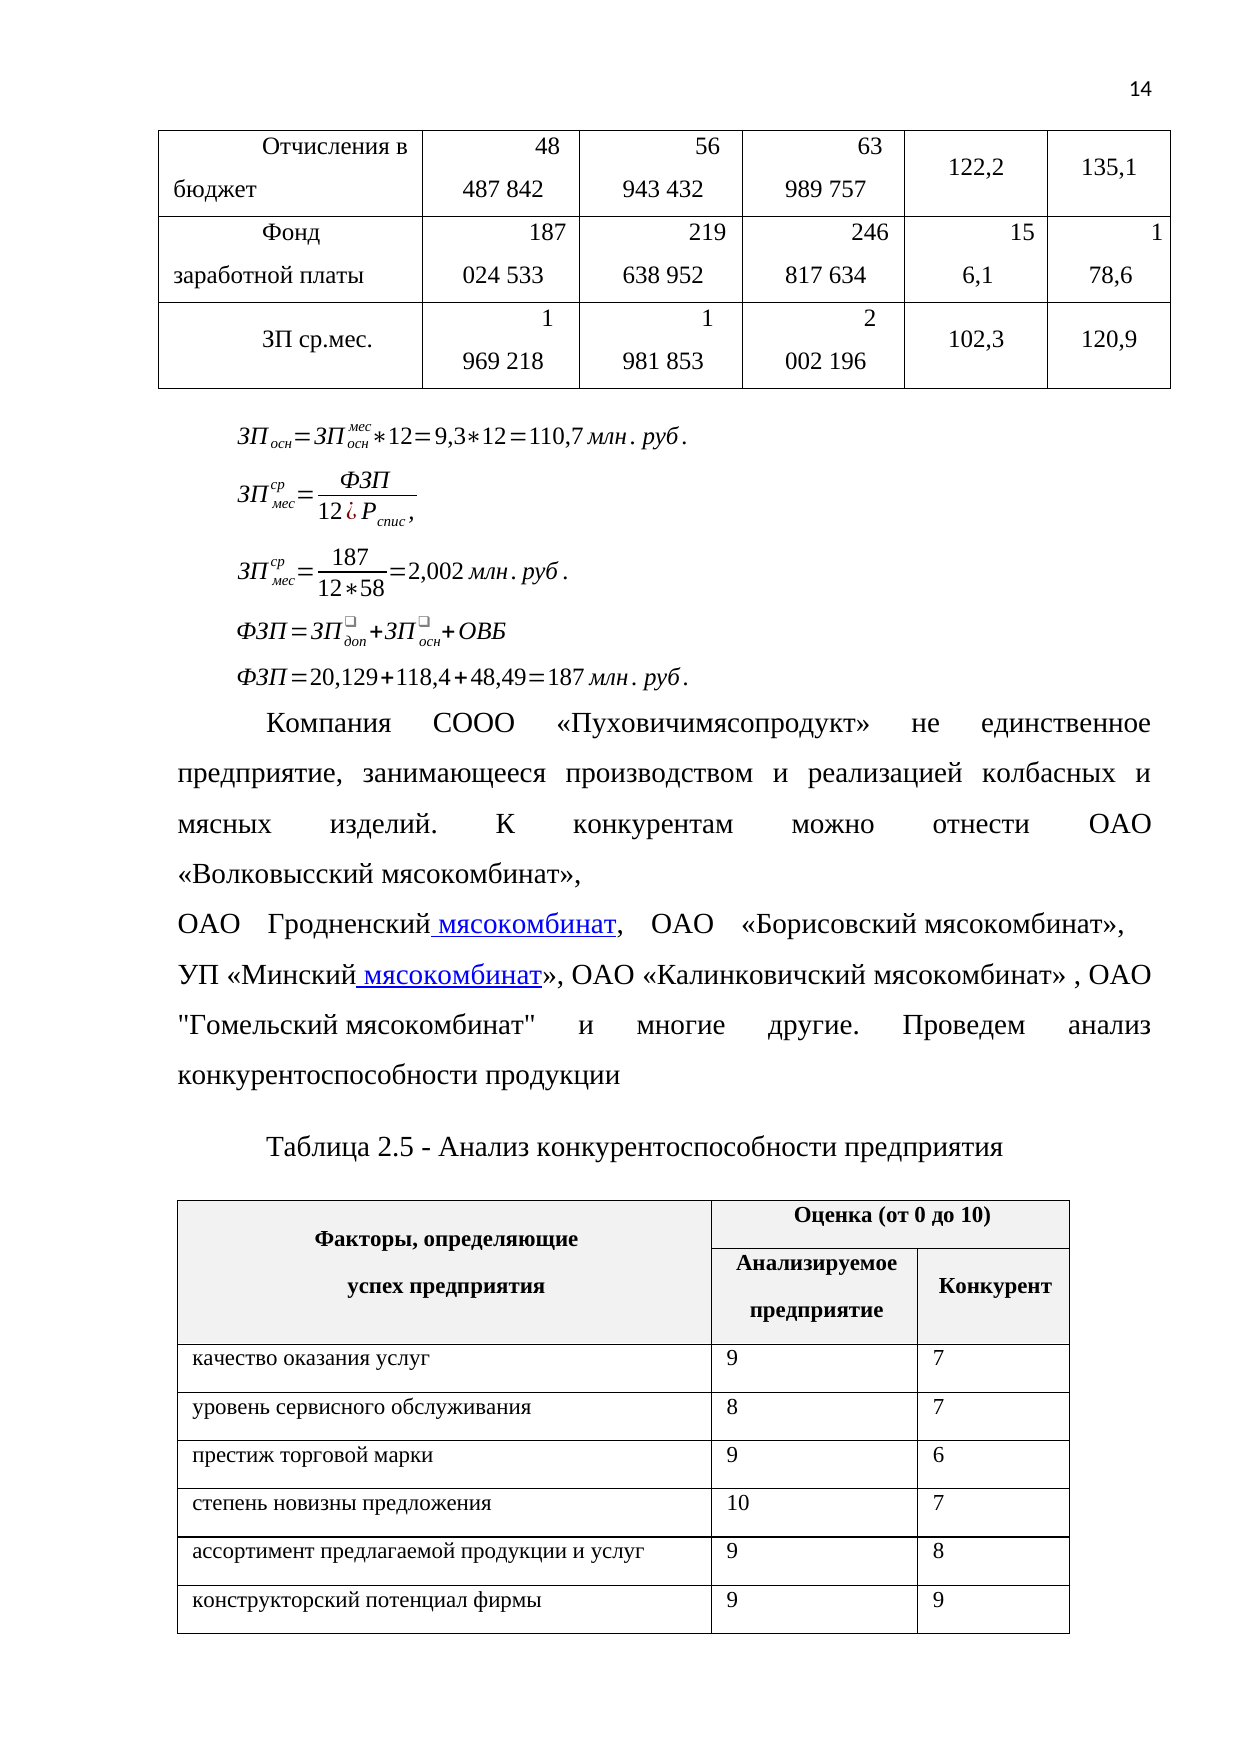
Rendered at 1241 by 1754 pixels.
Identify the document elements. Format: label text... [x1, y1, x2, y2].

table_header Факторы, определяющие успех предприятия [178, 1201, 711, 1343]
table_cell Конкурент [918, 1249, 1069, 1343]
table_cell конструкторский потенциал фирмы [178, 1586, 711, 1633]
table_cell 63 989 757 [743, 131, 904, 216]
table_cell 178,6 [1048, 217, 1170, 302]
table_cell 9 [712, 1345, 917, 1392]
table_cell 135,1 [1048, 131, 1170, 216]
table_cell Анализируемое предприятие [712, 1249, 917, 1343]
table_cell 122,2 [905, 131, 1047, 216]
table_cell 8 [918, 1538, 1069, 1584]
table_cell уровень сервисного обслуживания [178, 1393, 711, 1440]
table_cell 219 638 952 [580, 217, 742, 302]
table_cell Отчисления в бюджет [159, 131, 422, 216]
table_cell 6 [918, 1441, 1069, 1488]
table_cell 9 [712, 1586, 917, 1633]
table_cell Фонд заработной платы [159, 217, 422, 302]
table_cell 10 [712, 1489, 917, 1536]
table_cell 48 487 842 [423, 131, 579, 216]
table_cell 102,3 [905, 303, 1047, 388]
table_cell 7 [918, 1345, 1069, 1392]
table_cell 2 002 196 [743, 303, 904, 388]
table_cell 9 [712, 1538, 917, 1584]
table_cell 7 [918, 1393, 1069, 1440]
text Компания СООО «Пуховичимясопродукт» не единственное предприятие, занимающееся производством и реализацией колбасных и мясных изделий. К конкурентам можно отнести ОАО «Волковысский мясокомбинат», ОАО Гродненский мясокомбинат, ОАО «Борисовский мясокомбинат», УП «Минский мясокомбинат», ОАО «Калинковичский мясокомбинат» , ОАО "Гомельский мясокомбинат" и многие другие. Проведем анализ конкурентоспособности продукции [177, 705, 1152, 1091]
table_cell 8 [712, 1393, 917, 1440]
text Таблица 2.5 - Анализ конкурентоспособности предприятия [177, 1129, 1152, 1162]
table_header Оценка (от 0 до 10) [712, 1201, 1069, 1248]
table_cell 187 024 533 [423, 217, 579, 302]
table_cell 7 [918, 1489, 1069, 1536]
table_cell ассортимент предлагаемой продукции и услуг [178, 1538, 711, 1584]
table_cell 1 969 218 [423, 303, 579, 388]
table_cell 9 [918, 1586, 1069, 1633]
table_cell 156,1 [905, 217, 1047, 302]
table_cell 56 943 432 [580, 131, 742, 216]
table_cell 1 981 853 [580, 303, 742, 388]
table_cell ЗП ср.мес. [159, 303, 422, 388]
table_cell 246 817 634 [743, 217, 904, 302]
table_cell престиж торговой марки [178, 1441, 711, 1488]
table_cell степень новизны предложения [178, 1489, 711, 1536]
table_cell 120,9 [1048, 303, 1170, 388]
table_cell 9 [712, 1441, 917, 1488]
table_cell качество оказания услуг [178, 1345, 711, 1392]
